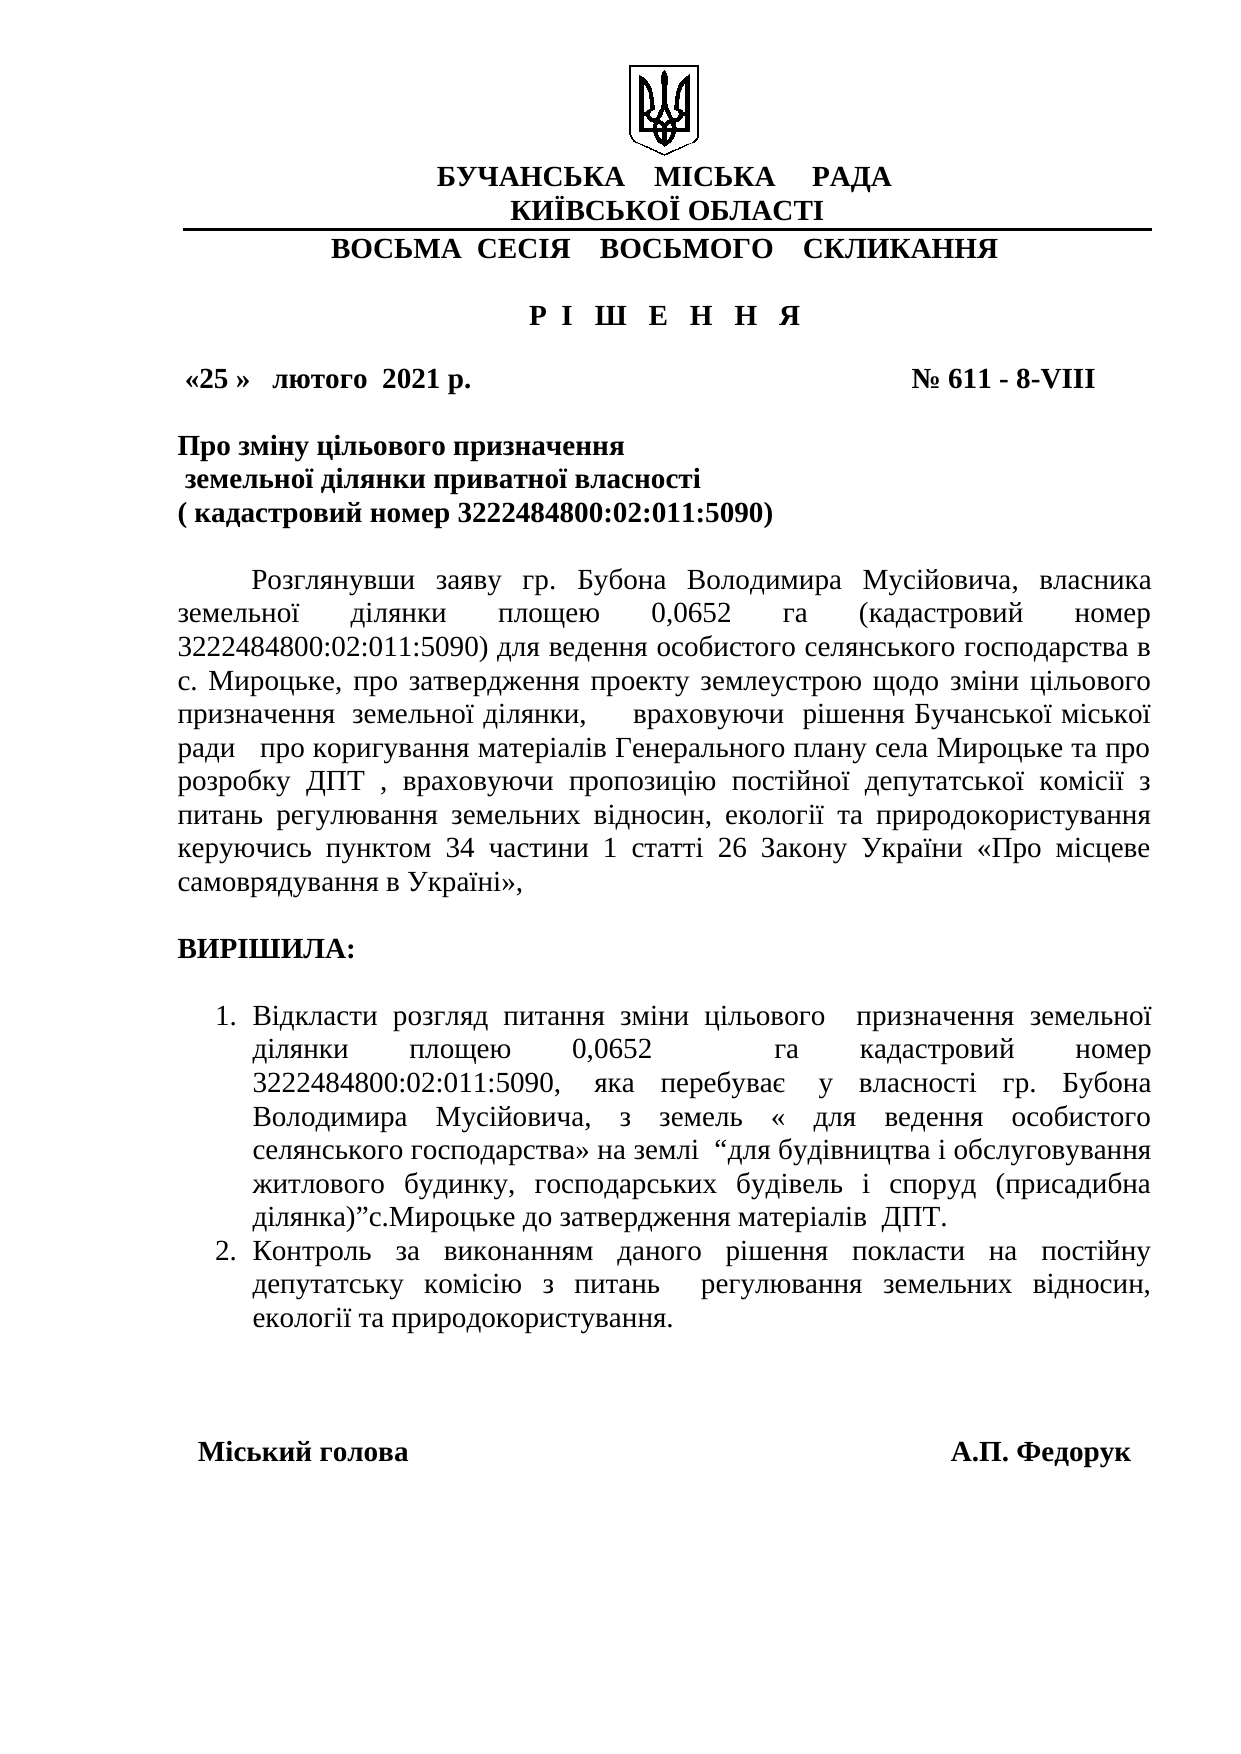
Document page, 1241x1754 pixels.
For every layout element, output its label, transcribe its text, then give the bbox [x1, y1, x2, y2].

text Міський голова А.П. Федорук [177, 1434, 1152, 1468]
text ВИРІШИЛА: [177, 931, 1152, 964]
text ( кадастровий номер 3222484800:02:011:5090) [177, 495, 1152, 528]
text БУЧАНСЬКА МІСЬКА РАДА [177, 159, 1152, 193]
list Контроль за виконанням даного рішення покласти на постійну депутатську комісію з питань регулювання земельних відносин, екології та природокористування. [215, 1233, 1152, 1333]
text КИЇВСЬКОЇ ОБЛАСТІ [183, 193, 1152, 228]
text земельної ділянки приватної власності [177, 461, 1152, 495]
text Розглянувши заяву гр. Бубона Володимира Мусійовича, власника земельної ділянки площею 0,0652 га (кадастровий номер 3222484800:02:011:5090) для ведення особистого селянського господарства в с. Мироцьке, про затвердження проекту землеустрою щодо зміни цільового призначення земельної ділянки, враховуючи рішення Бучанської міської ради про коригування матеріалів Генерального плану села Мироцьке та про розробку ДПТ , враховуючи пропозицію постійної депутатської комісії з питань регулювання земельних відносин, екології та природокористування керуючись пунктом 34 частини 1 статті 26 Закону України «Про місцеве самоврядування в Україні», [177, 562, 1152, 897]
text «25 » лютого 2021 р. № 611 - 8-VIIІ [177, 361, 1152, 394]
list Відкласти розгляд питання зміни цільового призначення земельної ділянки площею 0,0652 га кадастровий номер 3222484800:02:011:5090, яка перебуває у власності гр. Бубона Володимира Мусійовича, з земель « для ведення особистого селянського господарства» на землі “для будівництва і обслуговування житлового будинку, господарських будівель і споруд (присадибна ділянка)”с.Мироцьке до затвердження матеріалів ДПТ. [215, 998, 1152, 1233]
text ВОСЬМА СЕСІЯ ВОСЬМОГО СКЛИКАННЯ [177, 231, 1152, 265]
text Р І Ш Е Н Н Я [177, 298, 1152, 332]
text Про зміну цільового призначення [177, 428, 1152, 461]
